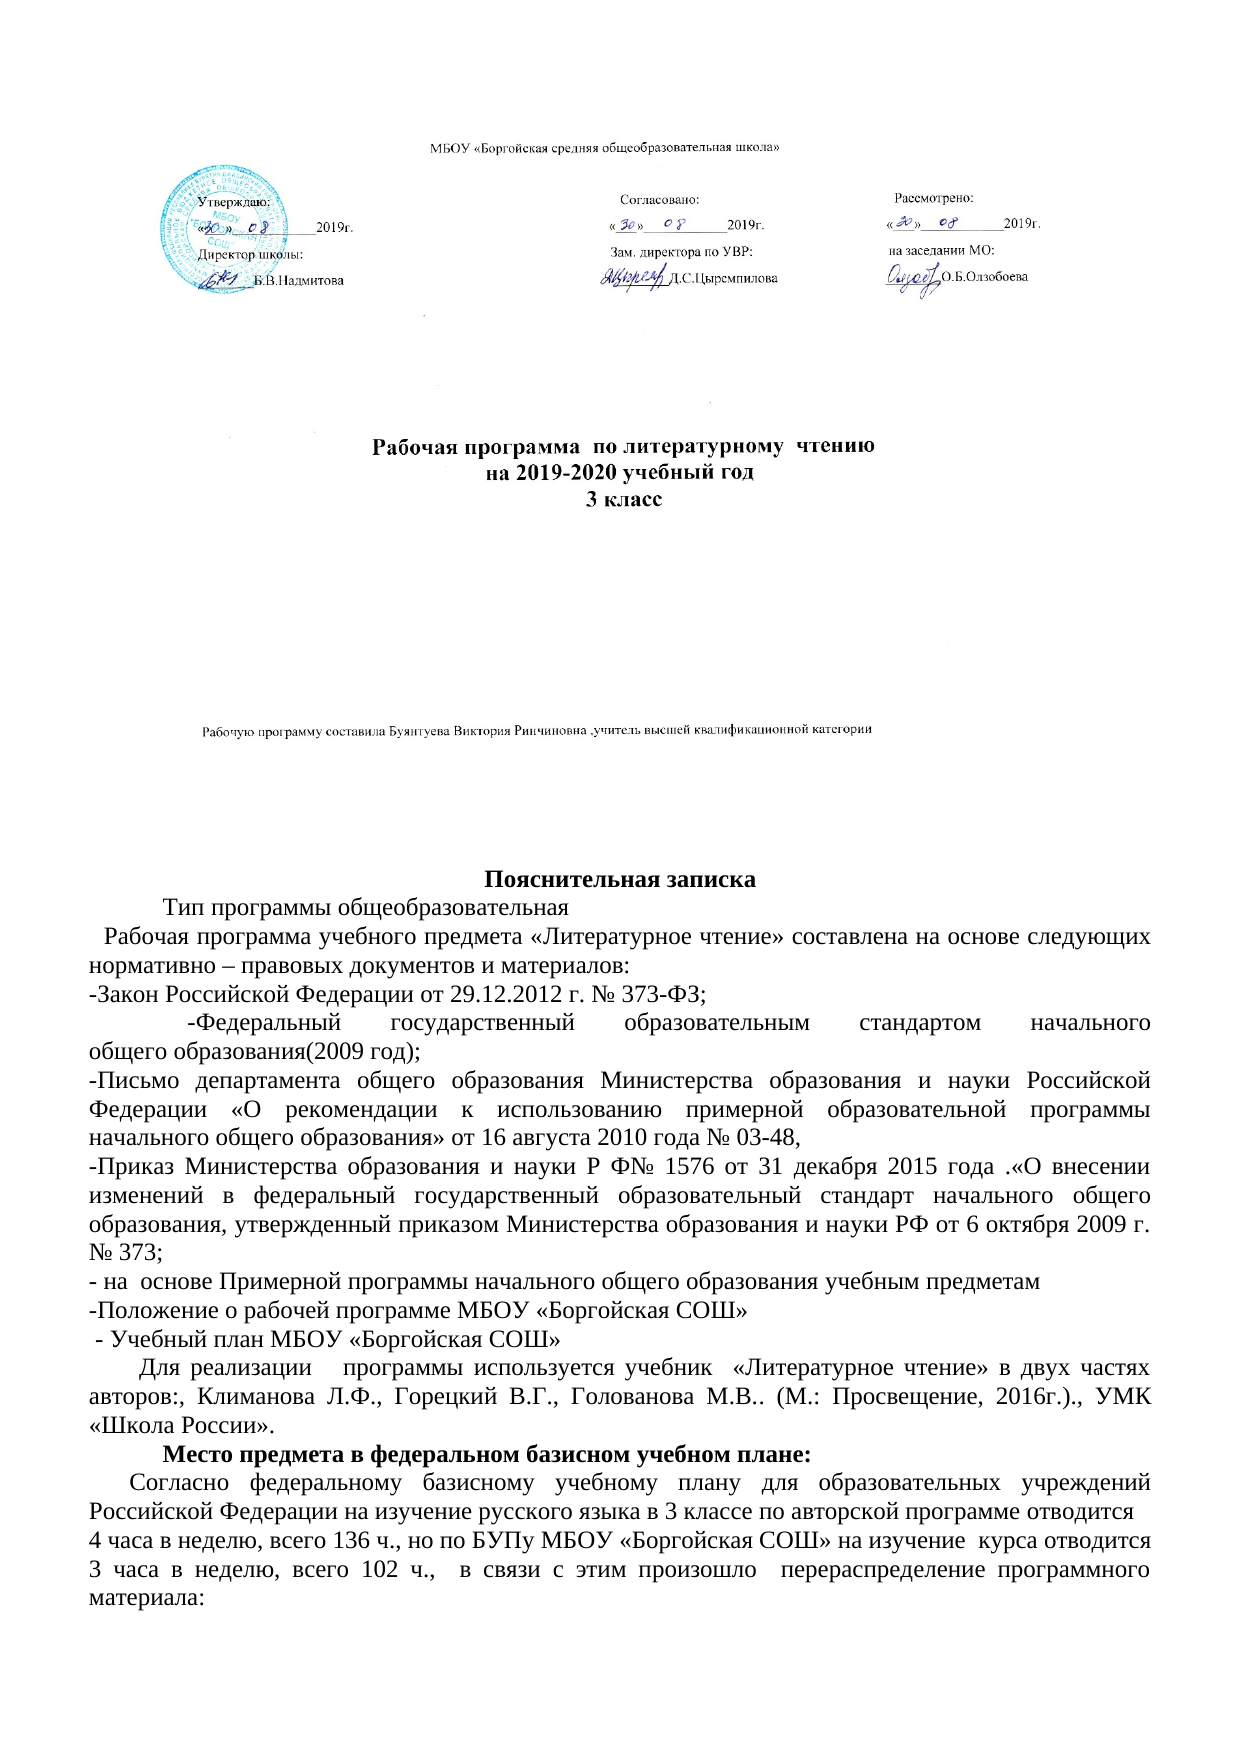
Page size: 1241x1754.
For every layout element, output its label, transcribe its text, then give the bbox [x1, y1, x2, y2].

text -Федеральный государственный образовательным стандартом начального общего образования(2009 год); [89, 1007, 1152, 1065]
text -Приказ Министерства образования и науки Р Ф№ 1576 от 31 декабря 2015 года .«О внесении изменений в федеральный государственный образовательный стандарт начального общего образования, утвержденный приказом Министерства образования и науки РФ от 6 октября 2009 г. № 373; [89, 1151, 1152, 1266]
text Для реализации программы используется учебник «Литературное чтение» в двух частях авторов:, Климанова Л.Ф., Горецкий В.Г., Голованова М.В.. (М.: Просвещение, 2016г.)., УМК «Школа России». [89, 1352, 1152, 1439]
text - на основе Примерной программы начального общего образования учебным предметам [89, 1266, 1152, 1295]
picture [132, 116, 1108, 807]
text -Письмо департамента общего образования Министерства образования и науки Российской Федерации «О рекомендации к использованию примерной образовательной программы начального общего образования» от 16 августа 2010 года № 03-48, [89, 1065, 1152, 1151]
text -Положение о рабочей программе МБОУ «Боргойская СОШ» [89, 1295, 1152, 1324]
text Рабочая программа учебного предмета «Литературное чтение» составлена на основе следующих нормативно – правовых документов и материалов: [89, 921, 1152, 979]
text Пояснительная записка [89, 864, 1152, 892]
text - Учебный план МБОУ «Боргойская СОШ» [89, 1324, 1152, 1352]
text Тип программы общеобразовательная [89, 892, 1152, 921]
text -Закон Российской Федерации от 29.12.2012 г. № 373-ФЗ; [89, 979, 1152, 1007]
text Согласно федеральному базисному учебному плану для образовательных учреждений Российской Федерации на изучение русского языка в 3 классе по авторской программе отводится 4 часа в неделю, всего 136 ч., но по БУПу МБОУ «Боргойская СОШ» на изучение курса отводится 3 часа в неделю, всего 102 ч., в связи с этим произошло перераспределение программного материала: [89, 1467, 1152, 1611]
text Место предмета в федеральном базисном учебном плане: [89, 1439, 1152, 1467]
